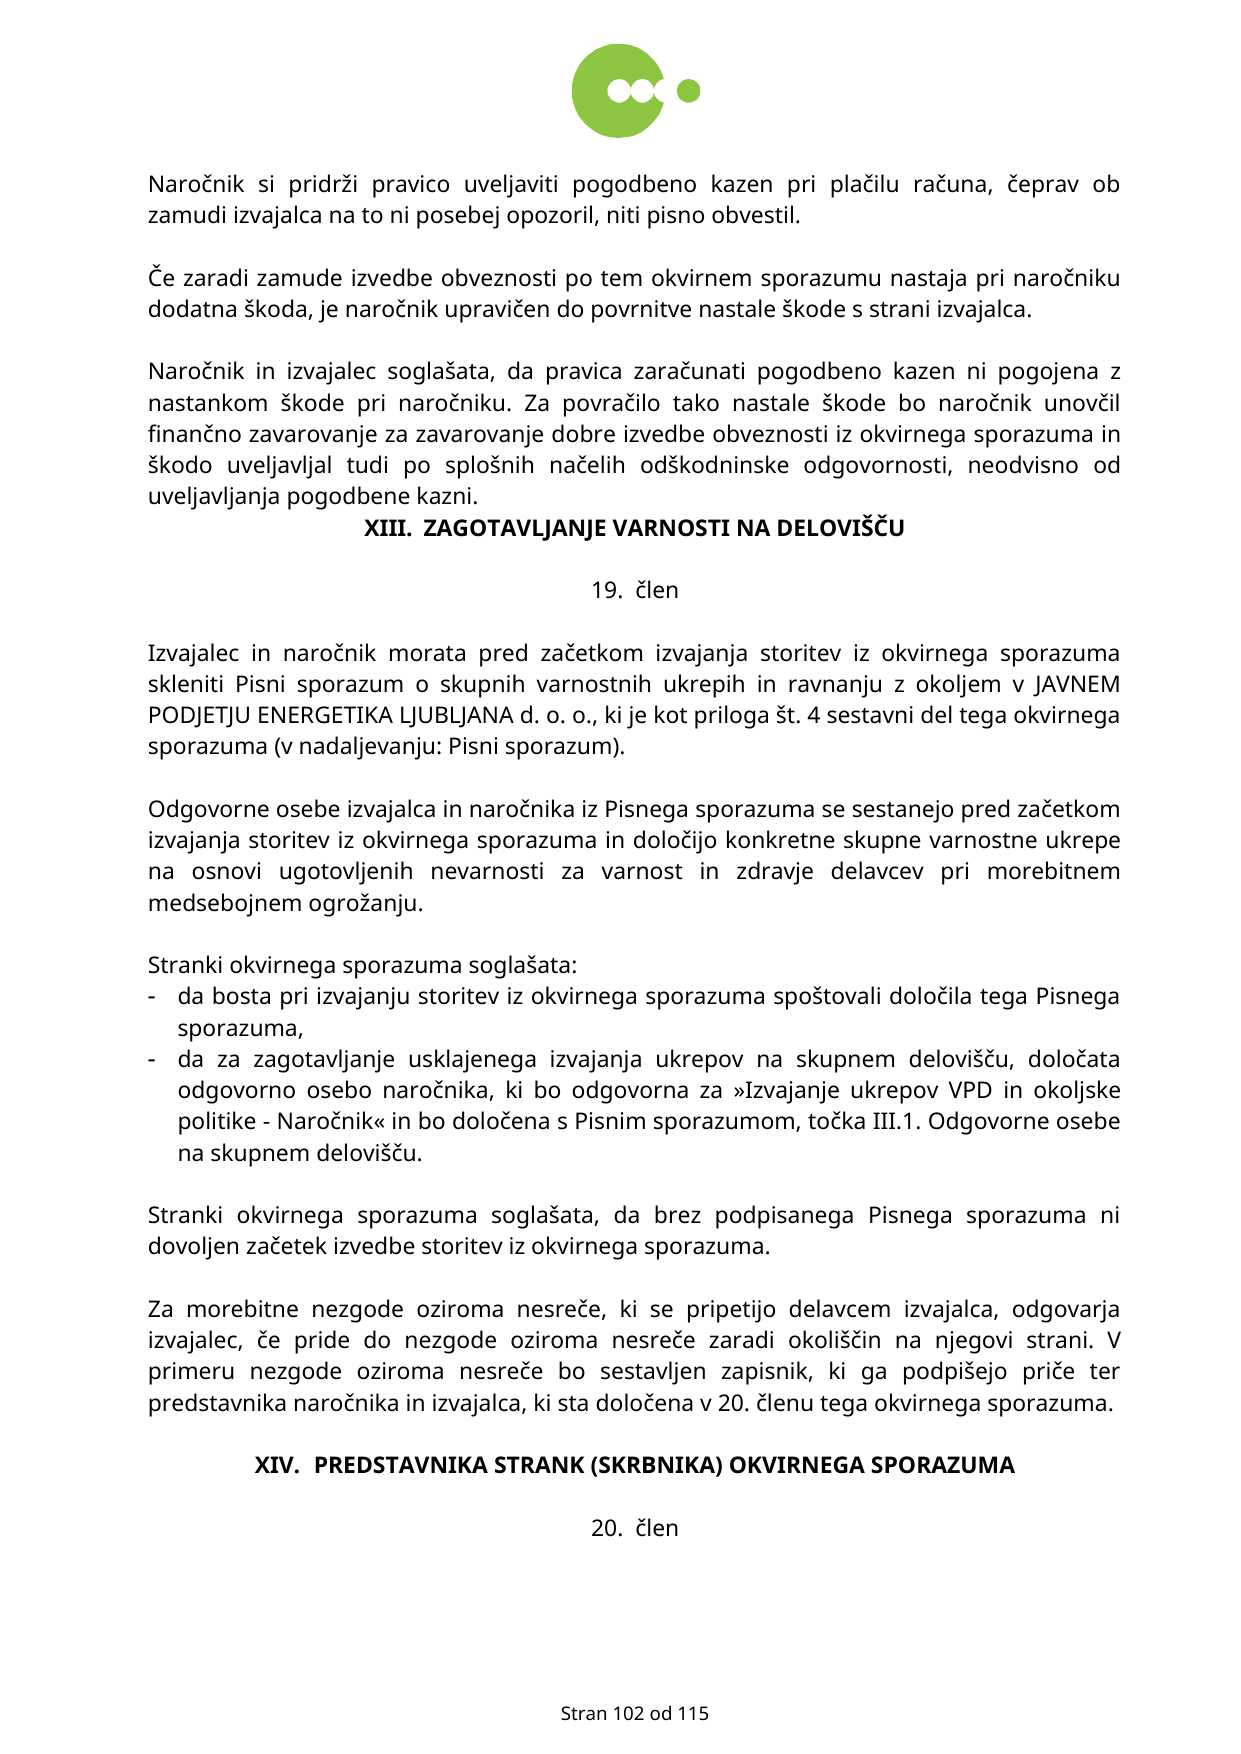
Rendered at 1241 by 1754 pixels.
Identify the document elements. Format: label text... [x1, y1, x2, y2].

text Za morebitne nezgode oziroma nesreče, ki se pripetijo delavcem izvajalca, odgovarja izvajalec, če pride do nezgode oziroma nesreče zaradi okoliščin na njegovi strani. V primeru nezgode oziroma nesreče bo sestavljen zapisnik, ki ga podpišejo priče ter predstavnika naročnika in izvajalca, ki sta določena v 20. členu tega okvirnega sporazuma. [148, 1293, 1122, 1418]
text Izvajalec in naročnik morata pred začetkom izvajanja storitev iz okvirnega sporazuma skleniti Pisni sporazum o skupnih varnostnih ukrepih in ravnanju z okoljem v JAVNEM PODJETJU ENERGETIKA LJUBLJANA d. o. o., ki je kot priloga št. 4 sestavni del tega okvirnega sporazuma (v nadaljevanju: Pisni sporazum). [148, 636, 1122, 761]
text Odgovorne osebe izvajalca in naročnika iz Pisnega sporazuma se sestanejo pred začetkom izvajanja storitev iz okvirnega sporazuma in določijo konkretne skupne varnostne ukrepe na osnovi ugotovljenih nevarnosti za varnost in zdravje delavcev pri morebitnem medsebojnem ogrožanju. [148, 793, 1122, 918]
text Naročnik in izvajalec soglašata, da pravica zaračunati pogodbeno kazen ni pogojena z nastankom škode pri naročniku. Za povračilo tako nastale škode bo naročnik unovčil finančno zavarovanje za zavarovanje dobre izvedbe obveznosti iz okvirnega sporazuma in škodo uveljavljal tudi po splošnih načelih odškodninske odgovornosti, neodvisno od uveljavljanja pogodbene kazni. [148, 355, 1122, 511]
text Če zaradi zamude izvedbe obveznosti po tem okvirnem sporazumu nastaja pri naročniku dodatna škoda, je naročnik upravičen do povrnitve nastale škode s strani izvajalca. [148, 261, 1122, 324]
list ZAGOTAVLJANJE VARNOSTI NA DELOVIŠČU [148, 511, 1122, 543]
list da za zagotavljanje usklajenega izvajanja ukrepov na skupnem delovišču, določata odgovorno osebo naročnika, ki bo odgovorna za »Izvajanje ukrepov VPD in okoljske politike - Naročnik« in bo določena s Pisnim sporazumom, točka III.1. Odgovorne osebe na skupnem delovišču. [148, 1043, 1122, 1168]
list da bosta pri izvajanju storitev iz okvirnega sporazuma spoštovali določila tega Pisnega sporazuma, [148, 980, 1122, 1043]
list člen [148, 574, 1122, 605]
list PREDSTAVNIKA STRANK (SKRBNIKA) OKVIRNEGA SPORAZUMA [148, 1449, 1122, 1480]
text Stranki okvirnega sporazuma soglašata, da brez podpisanega Pisnega sporazuma ni dovoljen začetek izvedbe storitev iz okvirnega sporazuma. [148, 1199, 1122, 1261]
list člen [148, 1511, 1122, 1543]
text Stranki okvirnega sporazuma soglašata: [148, 949, 1122, 980]
text Naročnik si pridrži pravico uveljaviti pogodbeno kazen pri plačilu računa, čeprav ob zamudi izvajalca na to ni posebej opozoril, niti pisno obvestil. [148, 168, 1122, 230]
